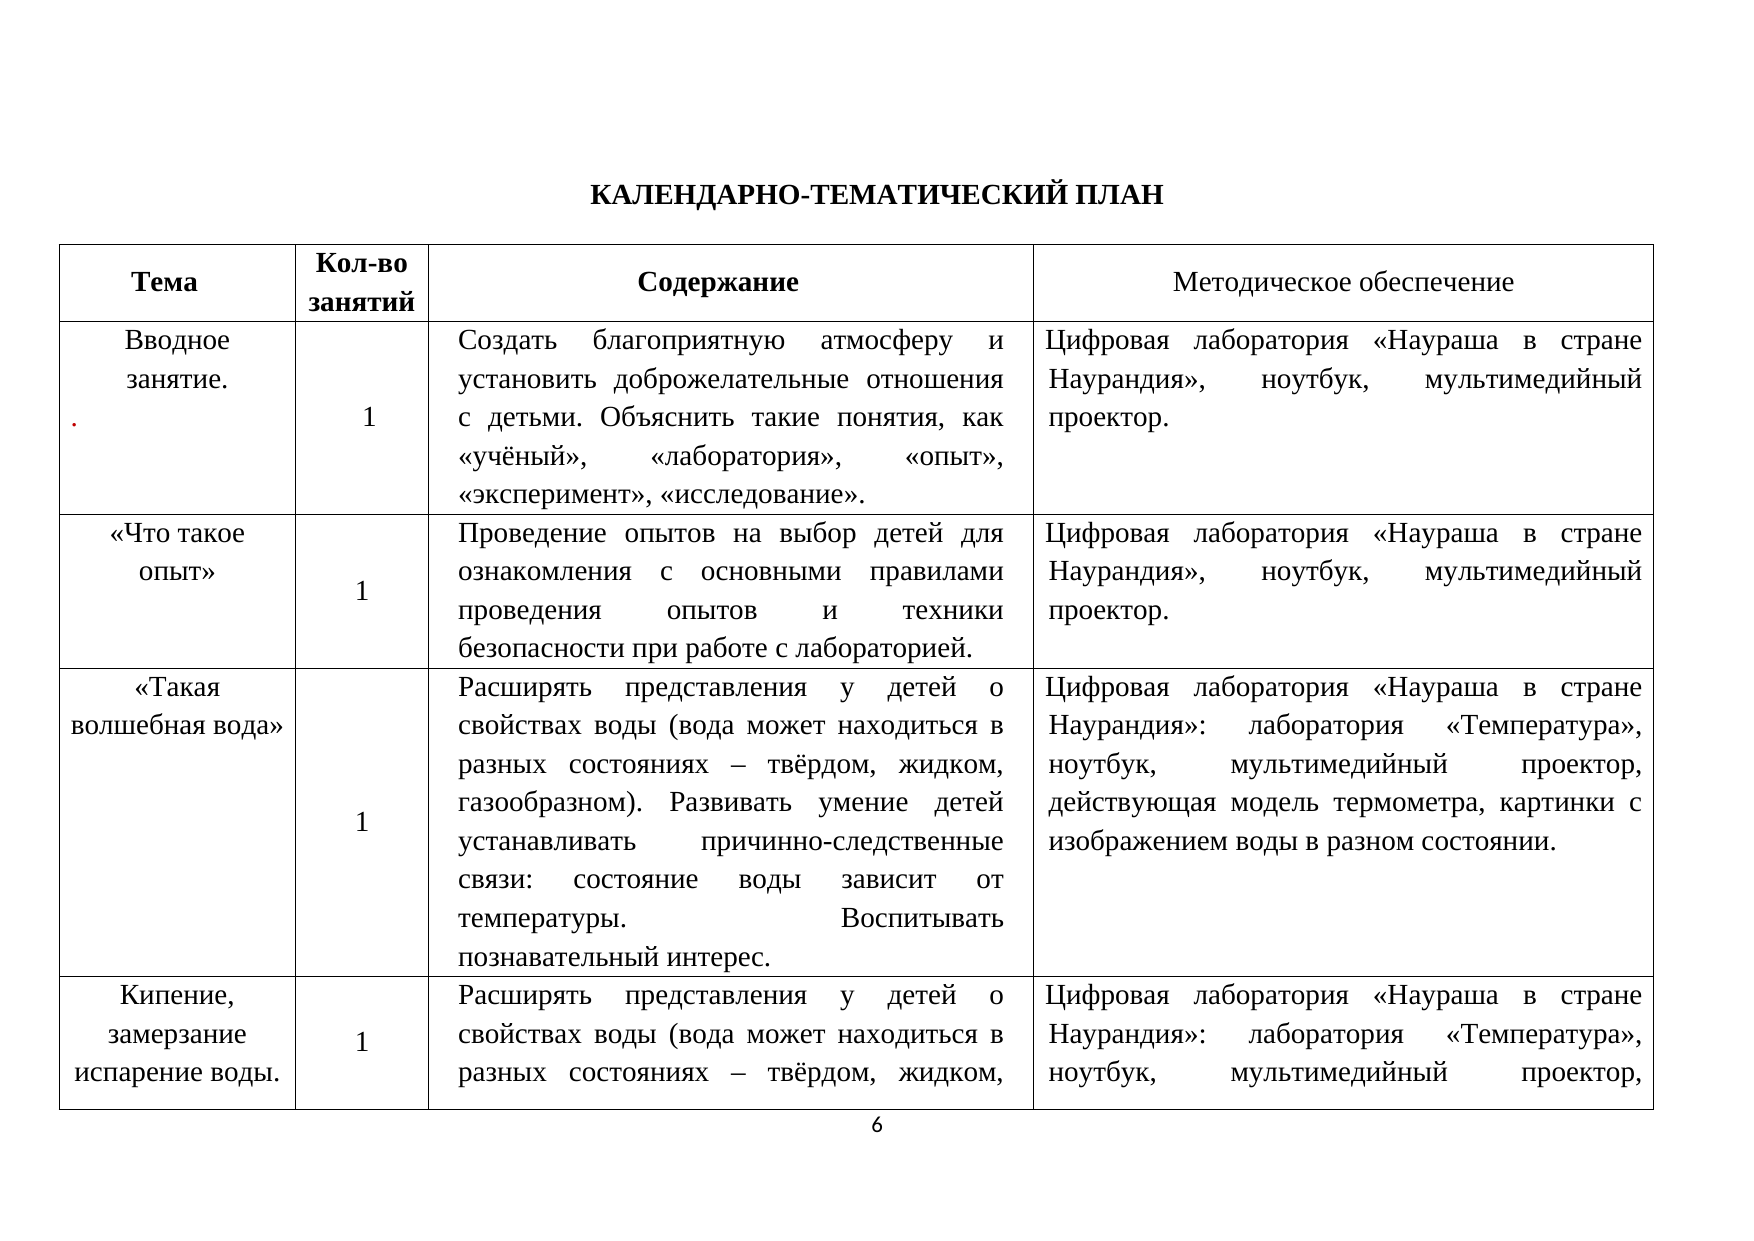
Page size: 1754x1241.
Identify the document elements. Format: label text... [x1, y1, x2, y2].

text КАЛЕНДАРНО-ТЕМАТИЧЕСКИЙ ПЛАН [118, 177, 1636, 211]
table_header Тема [60, 245, 295, 321]
table_cell Проведение опытов на выбор детей для ознакомления с основными правилами проведения опытов и техники безопасности при работе с лабораторией. [429, 515, 1033, 668]
table_cell 1 [296, 669, 428, 976]
table_header Методическое обеспечение [1034, 245, 1653, 321]
table_cell Цифровая лаборатория «Наураша в стране Наурандия», ноутбук, мультимедийный проектор. [1034, 515, 1653, 668]
table_header Содержание [429, 245, 1033, 321]
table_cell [60, 977, 295, 1109]
table_cell 1 [296, 977, 428, 1109]
table_cell Цифровая лаборатория «Наураша в стране Наурандия», ноутбук, мультимедийный проектор. [1034, 322, 1653, 514]
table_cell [1034, 977, 1653, 1109]
table_cell 1 [296, 322, 428, 514]
table_cell «Что такое опыт» [60, 515, 295, 668]
table_cell 1 [296, 515, 428, 668]
table_cell Вводное занятие. . [60, 322, 295, 514]
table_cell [429, 977, 1033, 1109]
table_cell «Такая волшебная вода» [60, 669, 295, 976]
table_cell Создать благоприятную атмосферу и установить доброжелательные отношения с детьми. Объяснить такие понятия, как «учёный», «лаборатория», «опыт», «эксперимент», «исследование». [429, 322, 1033, 514]
table_header Кол-во занятий [296, 245, 428, 321]
